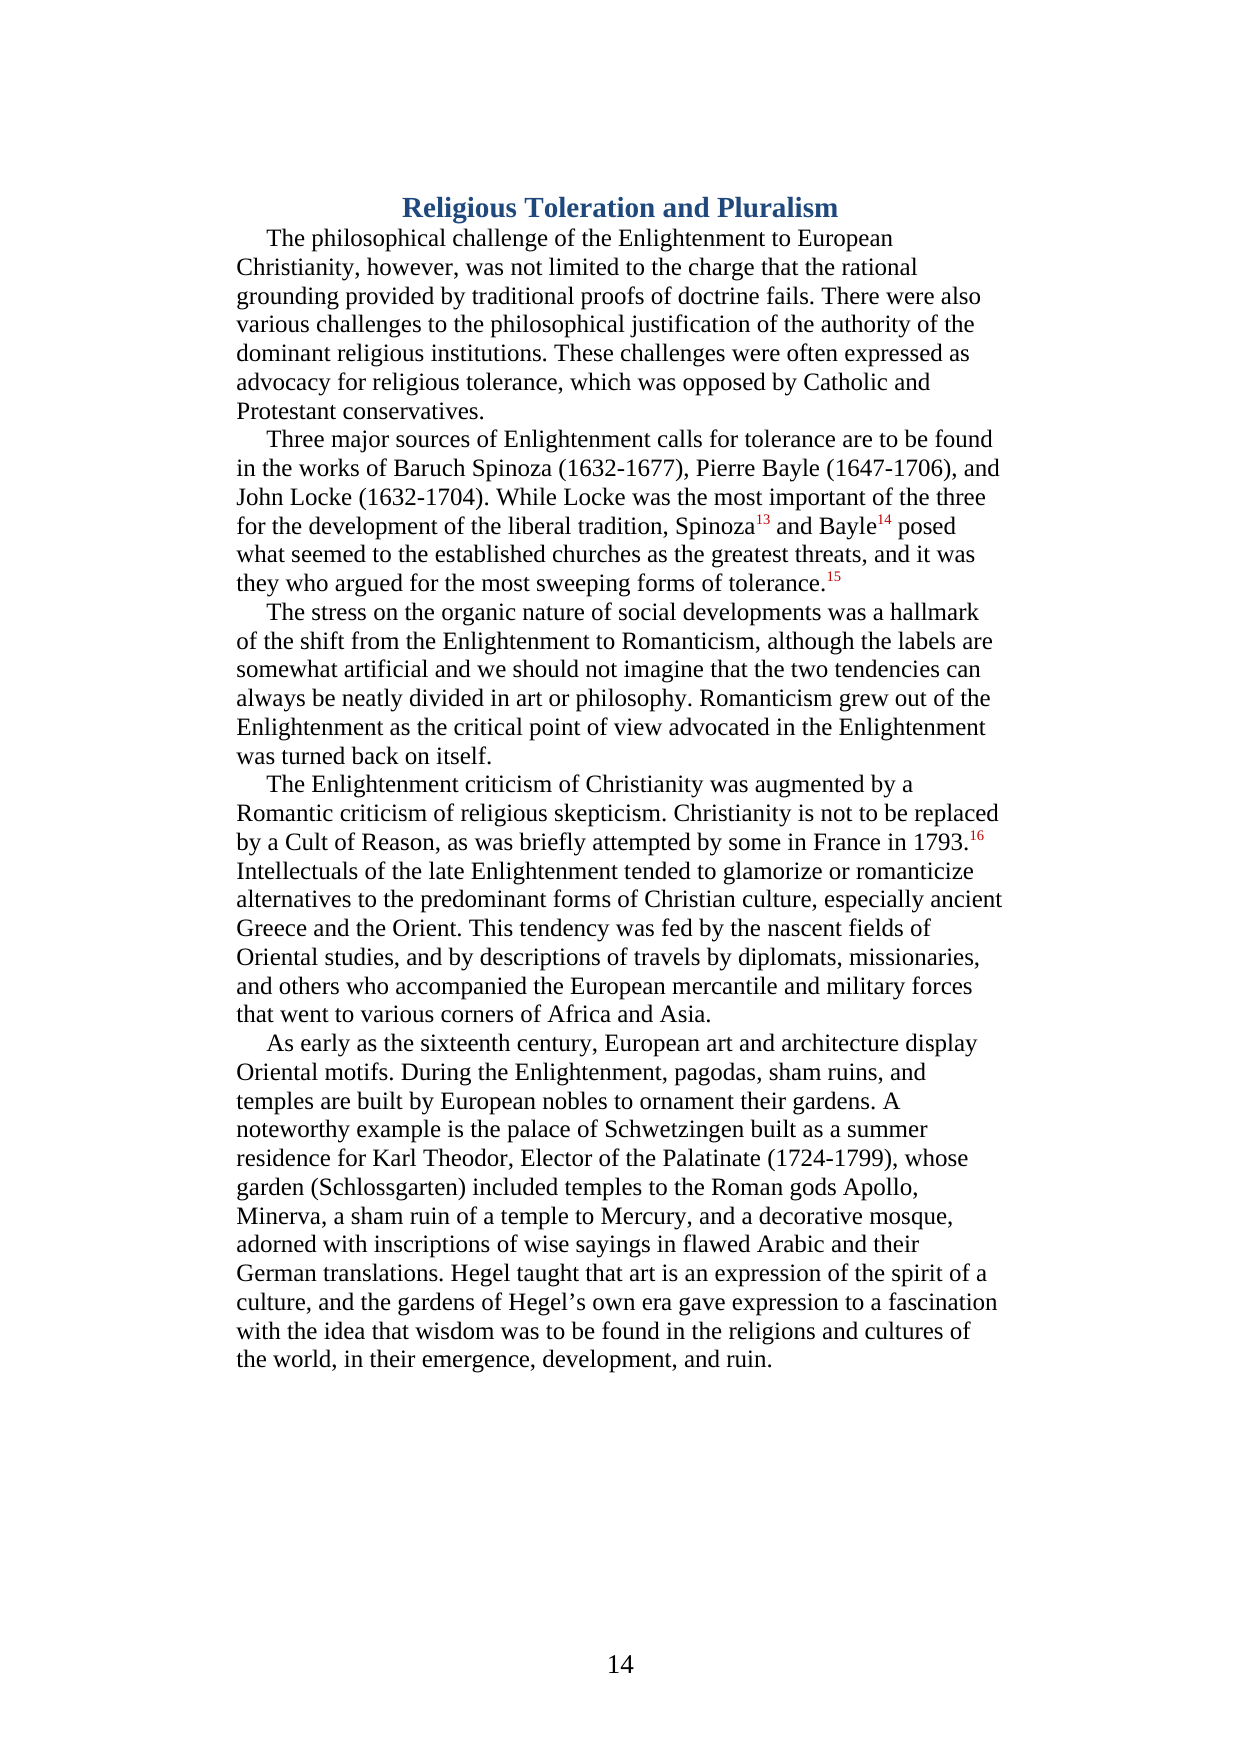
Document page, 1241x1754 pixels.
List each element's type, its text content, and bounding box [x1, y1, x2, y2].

text The philosophical challenge of the Enlightenment to European Christianity, however, was not limited to the charge that the rational grounding provided by traditional proofs of doctrine fails. There were also various challenges to the philosophical justification of the authority of the dominant religious institutions. These challenges were often expressed as advocacy for religious tolerance, which was opposed by Catholic and Protestant conservatives. [236, 223, 1004, 424]
text The Enlightenment criticism of Christianity was augmented by a Romantic criticism of religious skepticism. Christianity is not to be replaced by a Cult of Reason, as was briefly attempted by some in France in 1793.16 Intellectuals of the late Enlightenment tended to glamorize or romanticize alternatives to the predominant forms of Christian culture, especially ancient Greece and the Orient. This tendency was fed by the nascent fields of Oriental studies, and by descriptions of travels by diplomats, missionaries, and others who accompanied the European mercantile and military forces that went to various corners of Africa and Asia. [236, 769, 1004, 1028]
text As early as the sixteenth century, European art and architecture display Oriental motifs. During the Enlightenment, pagodas, sham ruins, and temples are built by European nobles to ornament their gardens. A noteworthy example is the palace of Schwetzingen built as a summer residence for Karl Theodor, Elector of the Palatinate (1724-1799), whose garden (Schlossgarten) included temples to the Roman gods Apollo, Minerva, a sham ruin of a temple to Mercury, and a decorative mosque, adorned with inscriptions of wise sayings in flawed Arabic and their German translations. Hegel taught that art is an expression of the spirit of a culture, and the gardens of Hegel’s own era gave expression to a fascination with the idea that wisdom was to be found in the religions and cultures of the world, in their emergence, development, and ruin. [236, 1028, 1004, 1373]
text Three major sources of Enlightenment calls for tolerance are to be found in the works of Baruch Spinoza (1632-1677), Pierre Bayle (1647-1706), and John Locke (1632-1704). While Locke was the most important of the three for the development of the liberal tradition, Spinoza13 and Bayle14 posed what seemed to the established churches as the greatest threats, and it was they who argued for the most sweeping forms of tolerance.15 [236, 424, 1004, 597]
subtitle Religious Toleration and Pluralism [236, 190, 1004, 223]
text The stress on the organic nature of social developments was a hallmark of the shift from the Enlightenment to Romanticism, although the labels are somewhat artificial and we should not imagine that the two tendencies can always be neatly divided in art or philosophy. Romanticism grew out of the Enlightenment as the critical point of view advocated in the Enlightenment was turned back on itself. [236, 597, 1004, 769]
